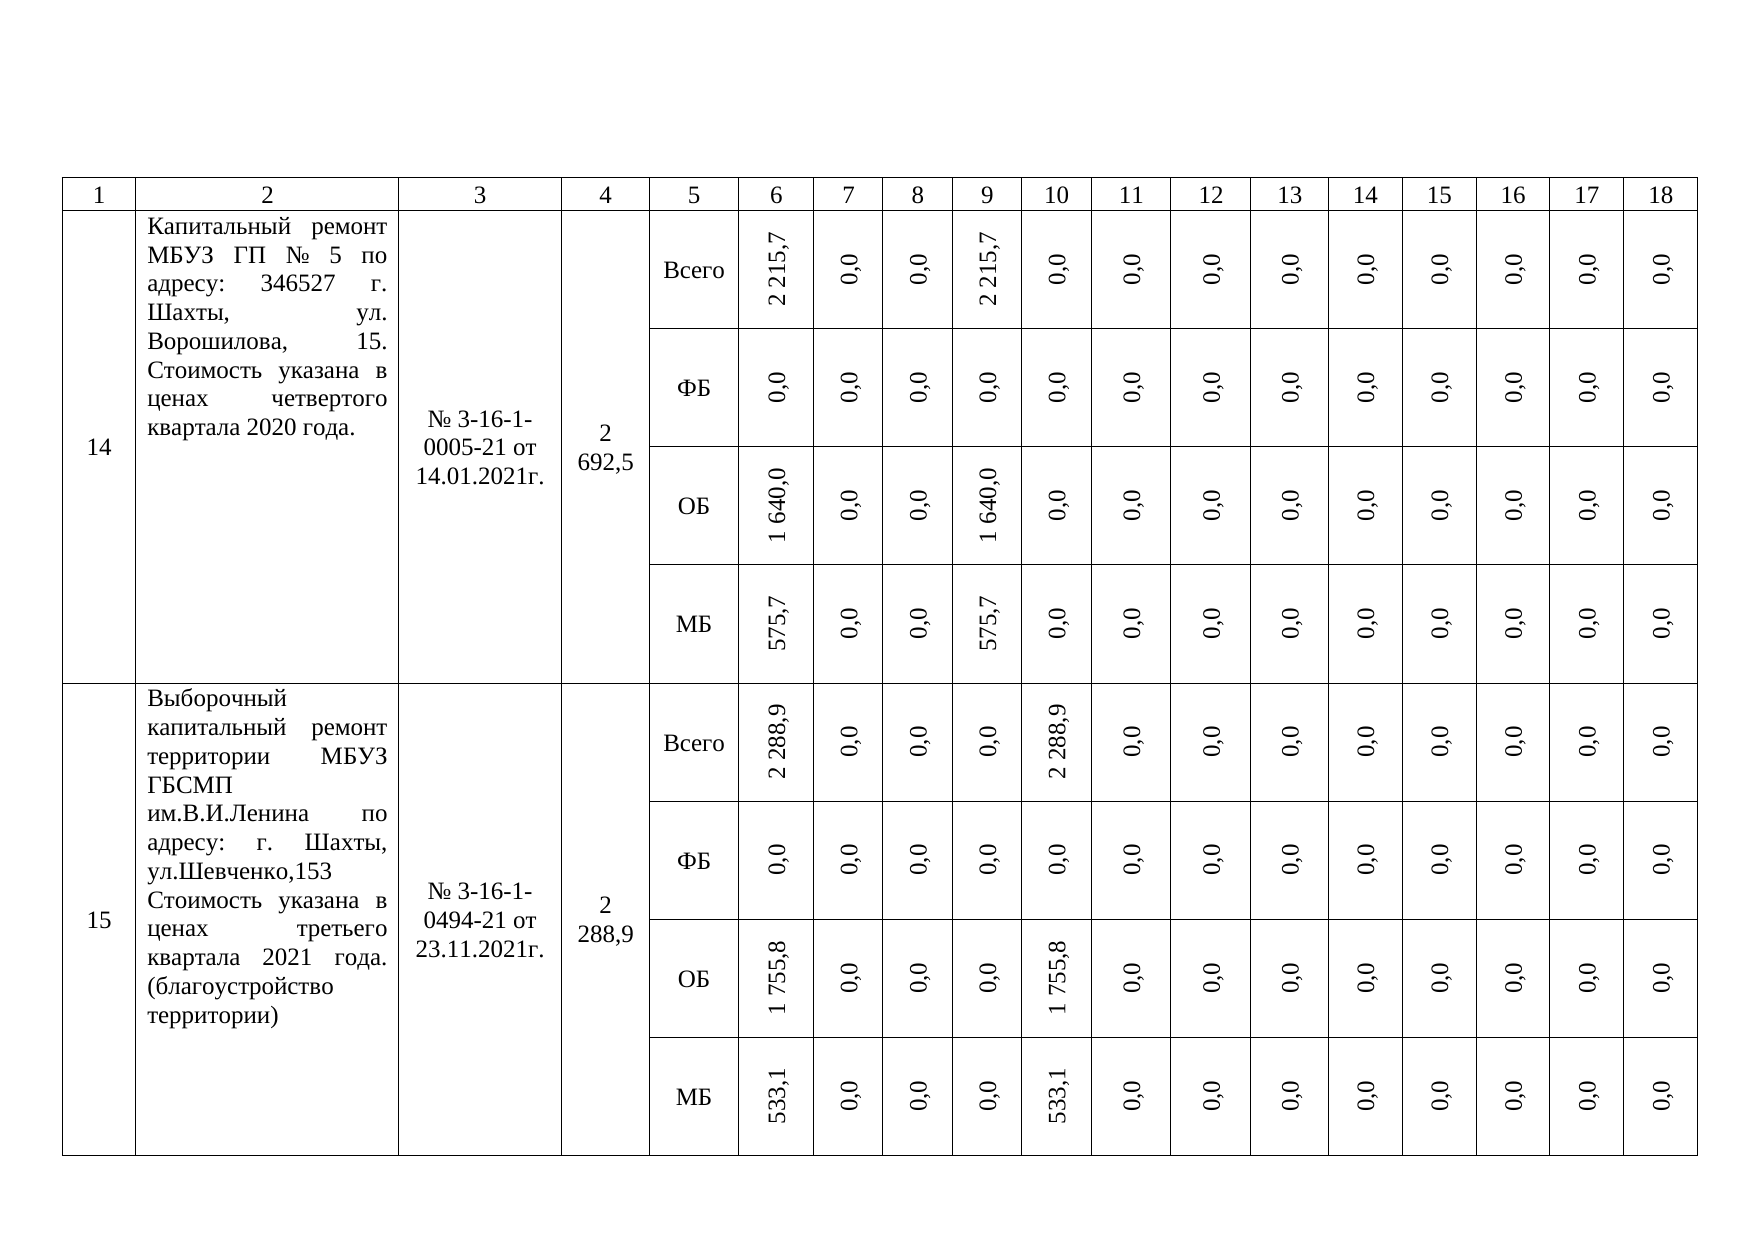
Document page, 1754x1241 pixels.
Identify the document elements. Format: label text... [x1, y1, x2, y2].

table_cell 0,0 [883, 329, 952, 446]
table_cell 0,0 [953, 920, 1021, 1037]
table_header 17 [1550, 178, 1623, 210]
table_cell 0,0 [1329, 211, 1402, 328]
table_cell 0,0 [1251, 802, 1328, 919]
table_cell 0,0 [1022, 447, 1091, 564]
table_cell 0,0 [1251, 565, 1328, 682]
table_cell 0,0 [1624, 920, 1697, 1037]
table_cell 1 640,0 [953, 447, 1021, 564]
table_cell 0,0 [1251, 1038, 1328, 1155]
table_cell 0,0 [1092, 802, 1170, 919]
table_cell 1 640,0 [739, 447, 813, 564]
table_cell 0,0 [1251, 684, 1328, 801]
table_cell ОБ [650, 920, 738, 1037]
table_cell 0,0 [1329, 802, 1402, 919]
table_cell 0,0 [1403, 565, 1476, 682]
table_cell 0,0 [1550, 211, 1623, 328]
table_cell 2 288,9 [739, 684, 813, 801]
table_cell 0,0 [1477, 329, 1549, 446]
table_cell № 3-16-1-0494-21 от 23.11.2021г. [399, 684, 561, 1155]
table_cell 0,0 [1403, 211, 1476, 328]
table_cell 0,0 [1403, 920, 1476, 1037]
table_cell 0,0 [1403, 1038, 1476, 1155]
table_cell 0,0 [1171, 211, 1250, 328]
table_cell 0,0 [814, 1038, 882, 1155]
table_cell 0,0 [1171, 565, 1250, 682]
table_cell 0,0 [1550, 565, 1623, 682]
table_cell Всего [650, 684, 738, 801]
table_cell 0,0 [1022, 802, 1091, 919]
table_header 10 [1022, 178, 1091, 210]
table_cell Всего [650, 211, 738, 328]
table_cell 0,0 [1550, 684, 1623, 801]
table_cell 0,0 [739, 802, 813, 919]
table_cell ОБ [650, 447, 738, 564]
table_cell 0,0 [1477, 802, 1549, 919]
table_header 5 [650, 178, 738, 210]
table_header 2 [136, 178, 398, 210]
table_cell 0,0 [1329, 565, 1402, 682]
table_cell 0,0 [883, 684, 952, 801]
table_cell 0,0 [814, 920, 882, 1037]
table_cell 0,0 [883, 920, 952, 1037]
table_cell 0,0 [739, 329, 813, 446]
table_cell 0,0 [1403, 802, 1476, 919]
table_header 18 [1624, 178, 1697, 210]
table_cell МБ [650, 1038, 738, 1155]
table_cell 0,0 [1171, 329, 1250, 446]
table_cell 0,0 [1624, 447, 1697, 564]
table_cell 0,0 [1477, 447, 1549, 564]
table_cell 0,0 [1550, 447, 1623, 564]
table_cell 2 288,9 [1022, 684, 1091, 801]
table_cell 0,0 [1329, 920, 1402, 1037]
table_cell 0,0 [1329, 447, 1402, 564]
table_cell 0,0 [953, 684, 1021, 801]
table_cell 0,0 [1477, 684, 1549, 801]
table_cell 1 755,8 [739, 920, 813, 1037]
table_cell ФБ [650, 802, 738, 919]
table_cell 0,0 [1477, 1038, 1549, 1155]
table_cell 0,0 [1171, 802, 1250, 919]
table_cell 0,0 [1092, 329, 1170, 446]
table_cell 0,0 [1477, 565, 1549, 682]
table_cell 2 288,9 [562, 684, 649, 1155]
table_cell 0,0 [953, 1038, 1021, 1155]
table_cell 0,0 [1251, 329, 1328, 446]
table_cell 0,0 [1403, 447, 1476, 564]
table_cell 0,0 [1403, 329, 1476, 446]
table_cell 533,1 [739, 1038, 813, 1155]
table_cell 0,0 [814, 447, 882, 564]
table_cell 0,0 [883, 1038, 952, 1155]
table_cell 0,0 [1022, 329, 1091, 446]
table_cell 0,0 [1092, 565, 1170, 682]
table_cell 0,0 [1092, 920, 1170, 1037]
table_cell Выборочный капитальный ремонт территории МБУЗ ГБСМП им.В.И.Ленина по адресу: г. Шахты, ул.Шевченко,153 Стоимость указана в ценах третьего квартала 2021 года. (благоустройство территории) [136, 684, 398, 1155]
table_cell 0,0 [953, 802, 1021, 919]
table_header 7 [814, 178, 882, 210]
table_cell 0,0 [1403, 684, 1476, 801]
table_header 14 [1329, 178, 1402, 210]
table_header 4 [562, 178, 649, 210]
table_cell 15 [63, 684, 135, 1155]
table_cell 0,0 [883, 802, 952, 919]
table_cell 0,0 [814, 211, 882, 328]
table_cell 0,0 [1624, 565, 1697, 682]
table_header 1 [63, 178, 135, 210]
table_cell 0,0 [1171, 920, 1250, 1037]
table_cell 0,0 [1550, 1038, 1623, 1155]
table_cell 0,0 [1092, 447, 1170, 564]
table_cell 0,0 [1171, 684, 1250, 801]
table_header 6 [739, 178, 813, 210]
table_cell 0,0 [1092, 1038, 1170, 1155]
table_cell 0,0 [1624, 329, 1697, 446]
table_cell 0,0 [1022, 211, 1091, 328]
table_cell 0,0 [814, 329, 882, 446]
table_cell 0,0 [1477, 211, 1549, 328]
table_cell 533,1 [1022, 1038, 1091, 1155]
table_cell 0,0 [1550, 802, 1623, 919]
table_cell 0,0 [1550, 920, 1623, 1037]
table_cell 0,0 [1251, 211, 1328, 328]
table_cell 0,0 [1092, 211, 1170, 328]
table_cell 0,0 [1329, 1038, 1402, 1155]
table_cell 0,0 [1624, 802, 1697, 919]
table_cell 0,0 [1092, 684, 1170, 801]
table_header 13 [1251, 178, 1328, 210]
table_cell 0,0 [1329, 684, 1402, 801]
table_cell Капитальный ремонт МБУЗ ГП № 5 по адресу: 346527 г. Шахты, ул. Ворошилова, 15. Стоимость указана в ценах четвертого квартала 2020 года. [136, 211, 398, 682]
table_cell МБ [650, 565, 738, 682]
table_cell 1 755,8 [1022, 920, 1091, 1037]
table_cell 0,0 [1251, 447, 1328, 564]
table_cell 0,0 [1624, 684, 1697, 801]
table_cell 0,0 [1171, 447, 1250, 564]
table_cell ФБ [650, 329, 738, 446]
table_cell № 3-16-1-0005-21 от 14.01.2021г. [399, 211, 561, 682]
table_cell 0,0 [814, 565, 882, 682]
table_cell 0,0 [1329, 329, 1402, 446]
table_cell 0,0 [1171, 1038, 1250, 1155]
table_cell 0,0 [1624, 1038, 1697, 1155]
table_header 8 [883, 178, 952, 210]
table_cell 0,0 [883, 447, 952, 564]
table_cell 2 692,5 [562, 211, 649, 682]
table_cell 0,0 [1022, 565, 1091, 682]
table_cell 0,0 [814, 802, 882, 919]
table_header 15 [1403, 178, 1476, 210]
table_header 16 [1477, 178, 1549, 210]
table_cell 0,0 [1550, 329, 1623, 446]
table_cell 2 215,7 [739, 211, 813, 328]
table_cell 0,0 [883, 211, 952, 328]
table_cell 0,0 [1477, 920, 1549, 1037]
table_cell 2 215,7 [953, 211, 1021, 328]
table_cell 0,0 [814, 684, 882, 801]
table_cell 575,7 [953, 565, 1021, 682]
table_header 12 [1171, 178, 1250, 210]
table_header 9 [953, 178, 1021, 210]
table_cell 0,0 [1624, 211, 1697, 328]
table_header 11 [1092, 178, 1170, 210]
table_cell 575,7 [739, 565, 813, 682]
table_cell 0,0 [1251, 920, 1328, 1037]
table_cell 0,0 [953, 329, 1021, 446]
table_cell 0,0 [883, 565, 952, 682]
table_header 3 [399, 178, 561, 210]
table_cell 14 [63, 211, 135, 682]
